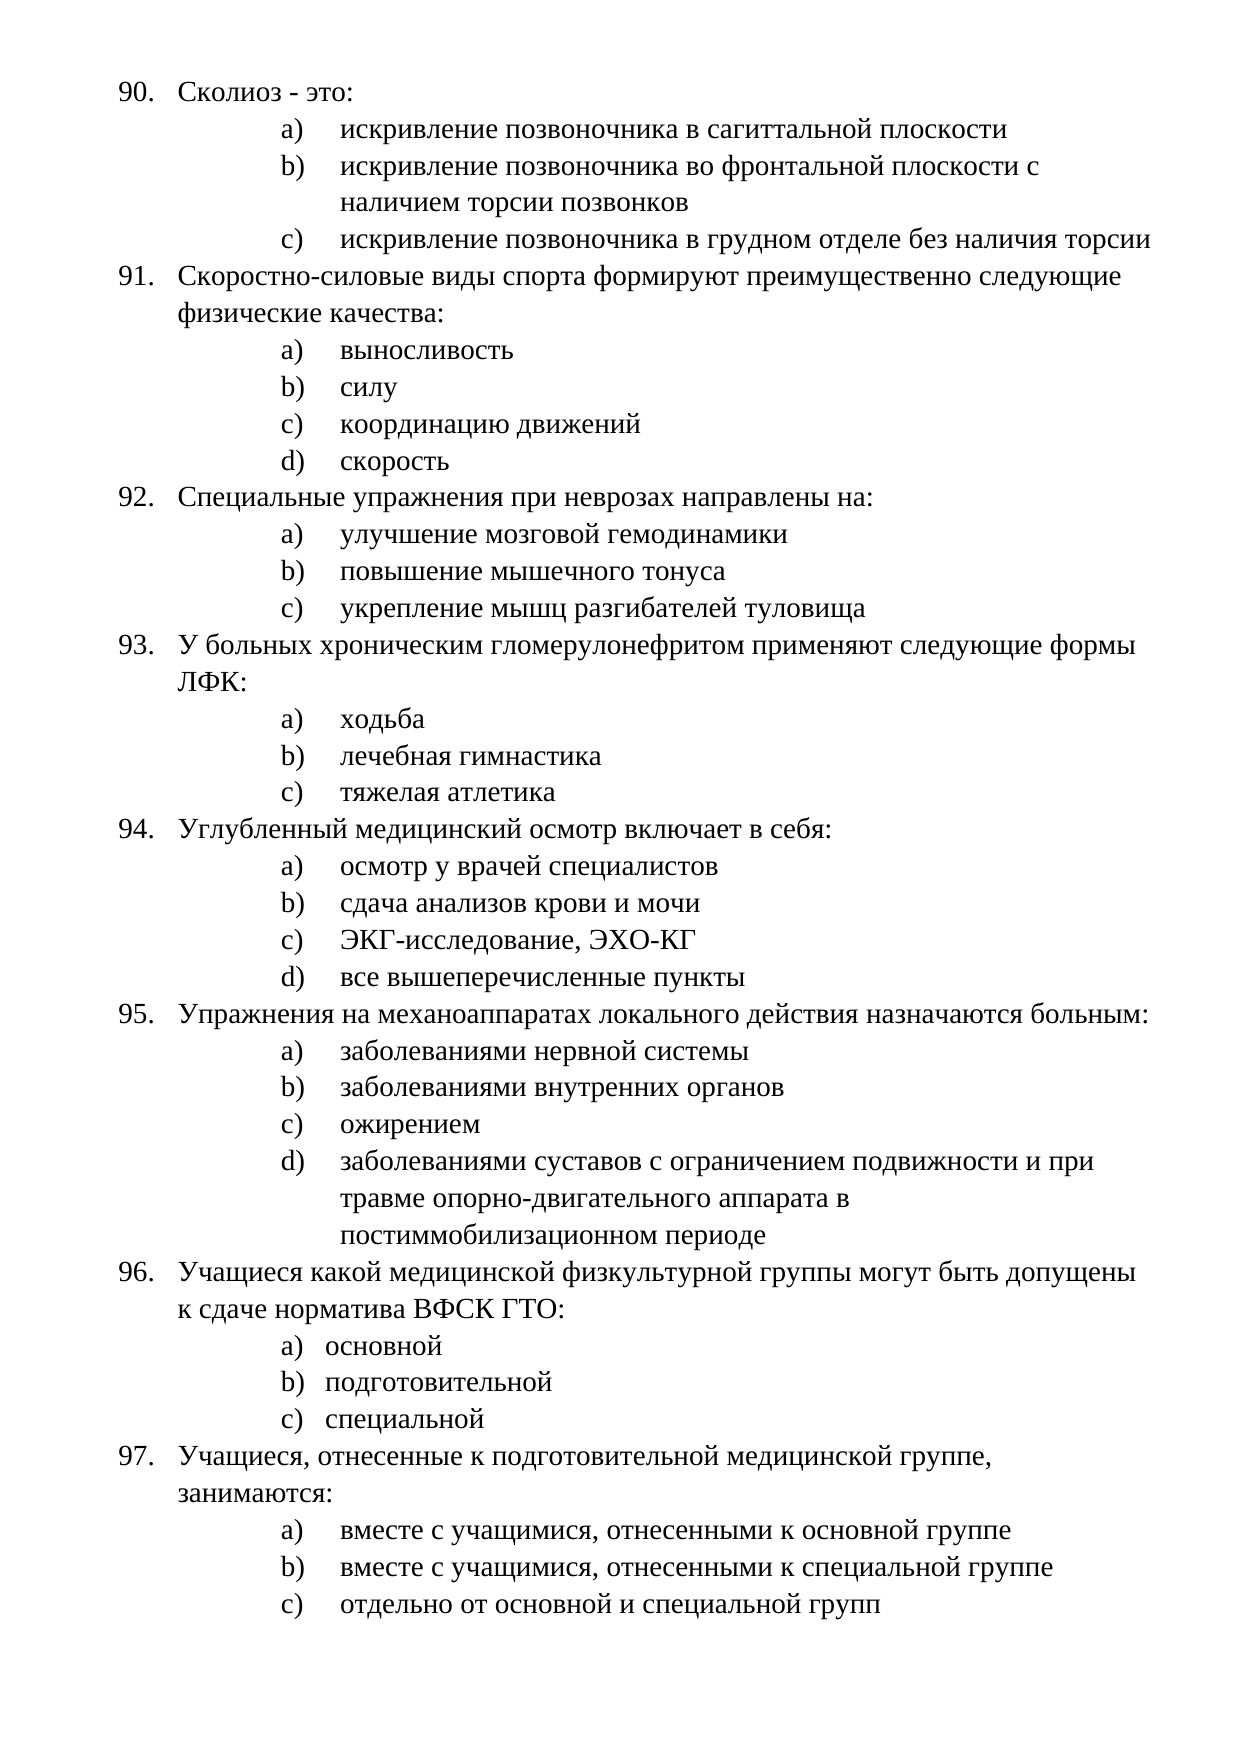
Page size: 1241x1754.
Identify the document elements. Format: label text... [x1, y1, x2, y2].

list тяжелая атлетика [281, 774, 1152, 808]
list У больных хроническим гломерулонефритом применяют следующие формы ЛФК: [118, 627, 1152, 697]
list Упражнения на механоаппаратах локального действия назначаются больным: [118, 996, 1152, 1029]
list искривление позвоночника в грудном отделе без наличия торсии [281, 221, 1152, 255]
list Углубленный медицинский осмотр включает в себя: [118, 811, 1152, 845]
list подготовительной [281, 1364, 1152, 1398]
list специальной [281, 1401, 1152, 1435]
list улучшение мозговой гемодинамики [281, 516, 1152, 550]
list Учащиеся, отнесенные к подготовительной медицинской группе, занимаются: [118, 1438, 1152, 1509]
list силу [281, 369, 1152, 402]
list ожирением [281, 1106, 1152, 1140]
list сдача анализов крови и мочи [281, 885, 1152, 919]
list Скоростно-силовые виды спорта формируют преимущественно следующие физические качества: [118, 258, 1152, 329]
list координацию движений [281, 406, 1152, 439]
list отдельно от основной и специальной групп [281, 1586, 1152, 1619]
list укрепление мышц разгибателей туловища [281, 590, 1152, 624]
list Учащиеся какой медицинской физкультурной группы могут быть допущены к сдаче норматива ВФСК ГТО: [118, 1254, 1152, 1324]
list скорость [281, 443, 1152, 476]
list искривление позвоночника в сагиттальной плоскости [281, 111, 1152, 144]
list заболеваниями суставов с ограничением подвижности и при травме опорно-двигательного аппарата в постиммобилизационном периоде [281, 1143, 1152, 1251]
list основной [281, 1328, 1152, 1361]
list осмотр у врачей специалистов [281, 848, 1152, 882]
list выносливость [281, 332, 1152, 366]
list лечебная гимнастика [281, 738, 1152, 771]
list ЭКГ-исследование, ЭХО-КГ [281, 922, 1152, 956]
list Специальные упражнения при неврозах направлены на: [118, 479, 1152, 513]
list заболеваниями внутренних органов [281, 1069, 1152, 1103]
list повышение мышечного тонуса [281, 553, 1152, 587]
list Сколиоз - это: [118, 74, 1152, 107]
list вместе с учащимися, отнесенными к специальной группе [281, 1549, 1152, 1582]
list ходьба [281, 701, 1152, 734]
list вместе с учащимися, отнесенными к основной группе [281, 1512, 1152, 1546]
list все вышеперечисленные пункты [281, 959, 1152, 992]
list искривление позвоночника во фронтальной плоскости с наличием торсии позвонков [281, 148, 1152, 218]
list заболеваниями нервной системы [281, 1033, 1152, 1066]
